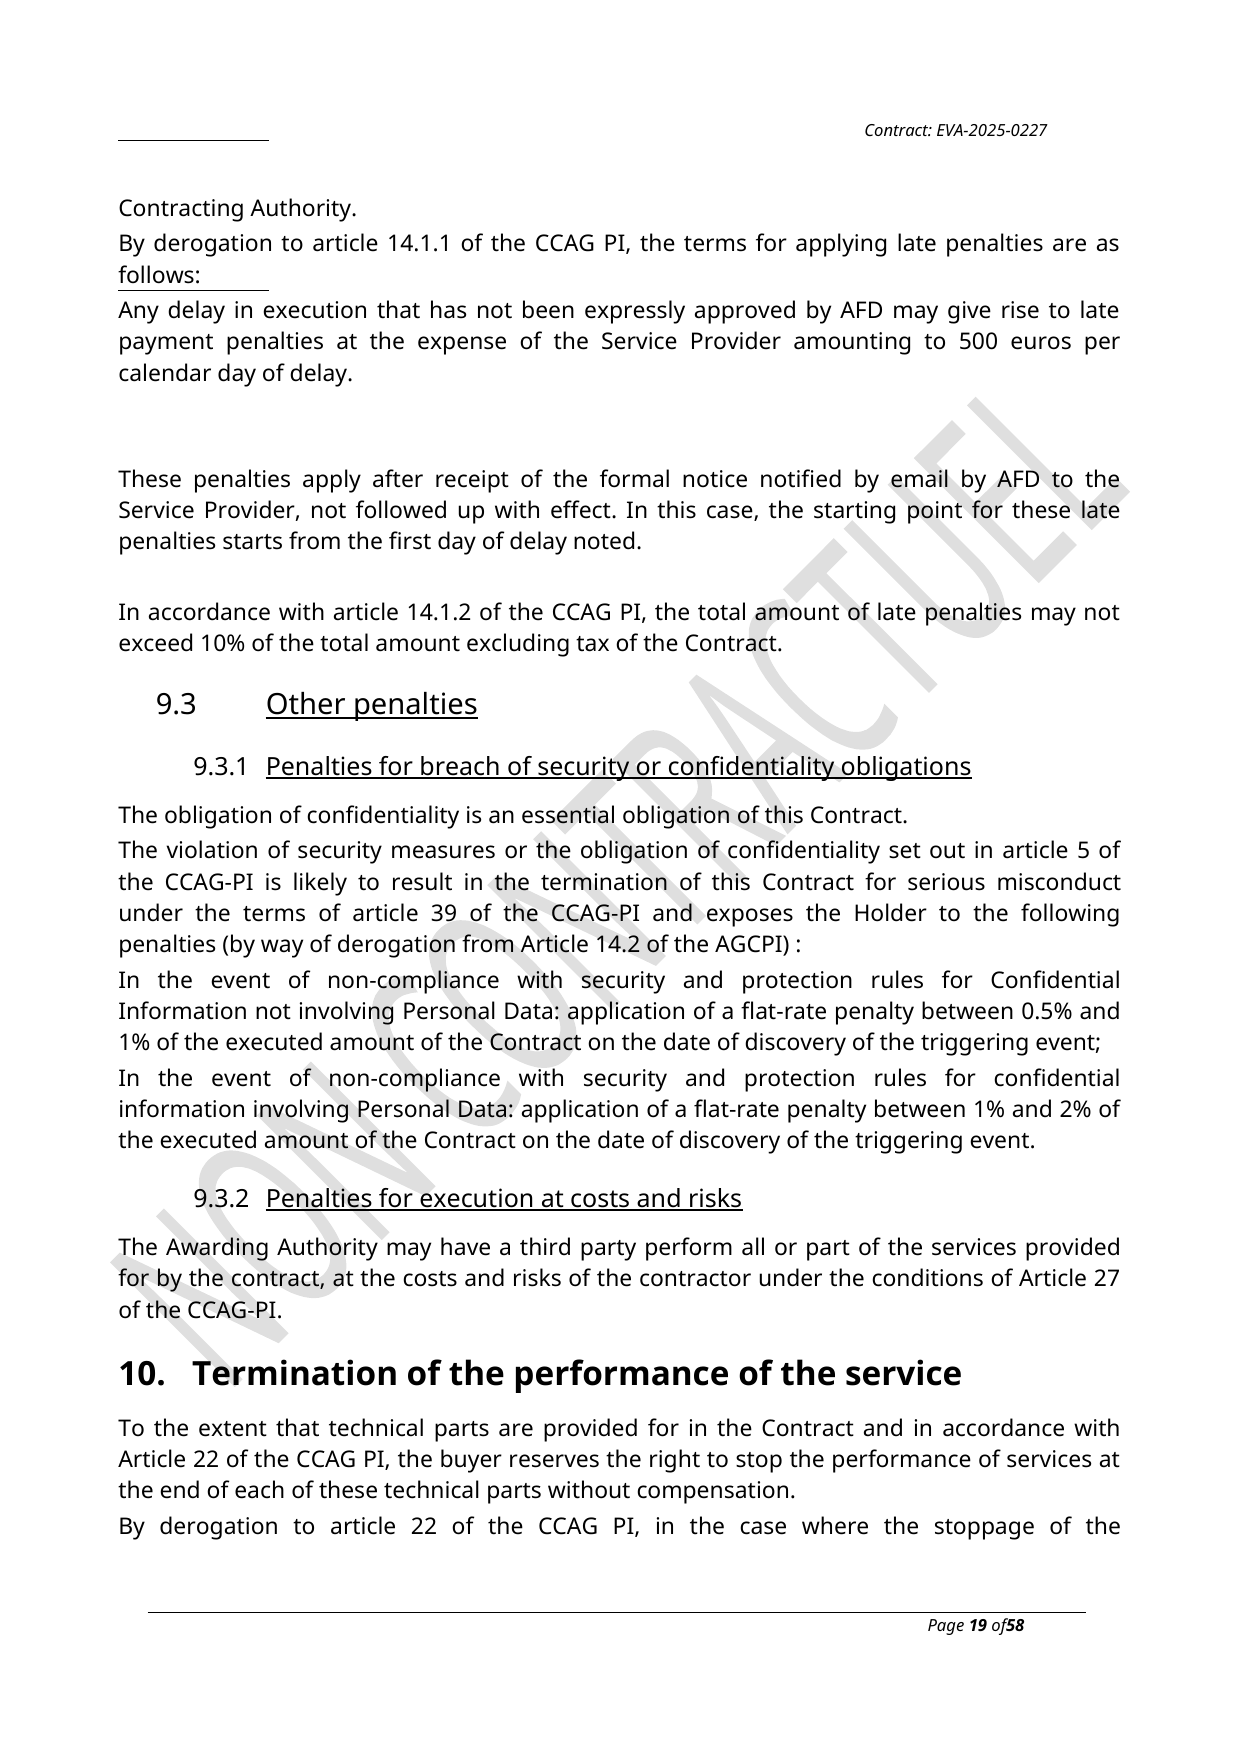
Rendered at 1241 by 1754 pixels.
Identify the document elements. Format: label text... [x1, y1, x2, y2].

text The obligation of confidentiality is an essential obligation of this Contract. [118, 799, 1122, 830]
text These penalties apply after receipt of the formal notice notified by email by AFD to the Service Provider, not followed up with effect. In this case, the starting point for these late penalties starts from the first day of delay noted. [118, 463, 1122, 557]
text In the event of non-compliance with security and protection rules for Confidential Information not involving Personal Data: application of a flat-rate penalty between 0.5% and 1% of the executed amount of the Contract on the date of discovery of the triggering event; [118, 964, 1122, 1057]
text Any delay in execution that has not been expressly approved by AFD may give rise to late payment penalties at the expense of the Service Provider amounting to 500 euros per calendar day of delay. [118, 294, 1122, 388]
text The violation of security measures or the obligation of confidentiality set out in article 5 of the CCAG-PI is likely to result in the termination of this Contract for serious misconduct under the terms of article 39 of the CCAG-PI and exposes the Holder to the following penalties (by way of derogation from Article 14.2 of the AGCPI) : [118, 834, 1122, 959]
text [118, 1510, 1122, 1541]
text By derogation to article 14.1.1 of the CCAG PI, the terms for applying late penalties are as follows: [118, 227, 1122, 290]
text Penalties for breach of security or confidentiality obligations [193, 748, 1122, 782]
text Penalties for execution at costs and risks [193, 1180, 1122, 1214]
text Other penalties [156, 684, 1122, 723]
text To the extent that technical parts are provided for in the Contract and in accordance with Article 22 of the CCAG PI, the buyer reserves the right to stop the performance of services at the end of each of these technical parts without compensation. [118, 1412, 1122, 1506]
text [118, 192, 1122, 223]
text Termination of the performance of the service [118, 1350, 1122, 1395]
text In the event of non-compliance with security and protection rules for confidential information involving Personal Data: application of a flat-rate penalty between 1% and 2% of the executed amount of the Contract on the date of discovery of the triggering event. [118, 1062, 1122, 1155]
text The Awarding Authority may have a third party perform all or part of the services provided for by the contract, at the costs and risks of the contractor under the conditions of Article 27 of the CCAG-PI. [118, 1231, 1122, 1325]
text In accordance with article 14.1.2 of the CCAG PI, the total amount of late penalties may not exceed 10% of the total amount excluding tax of the Contract. [118, 596, 1122, 659]
